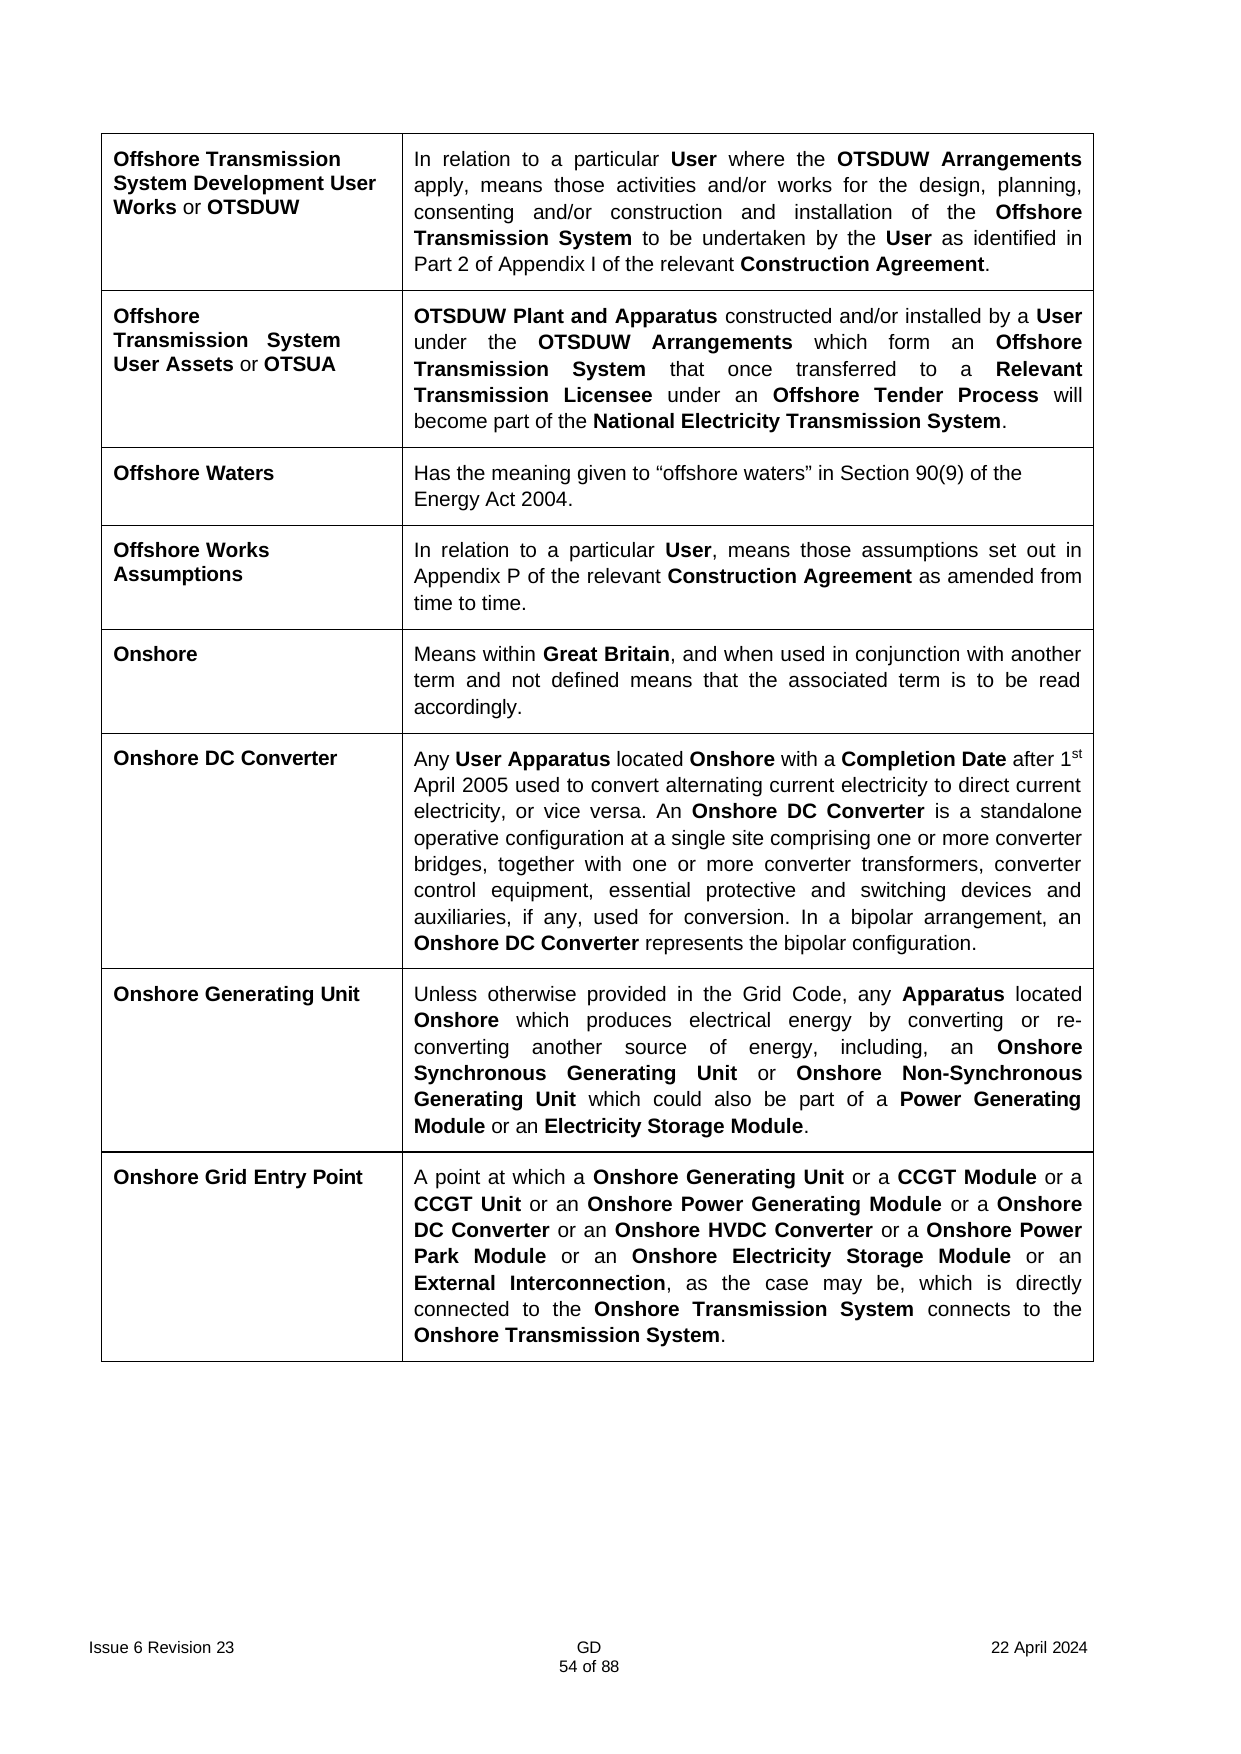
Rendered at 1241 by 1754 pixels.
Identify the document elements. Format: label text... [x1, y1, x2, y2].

table_cell Means within Great Britain, and when used in conjunction with another term and not defined means that the associated term is to be read accordingly. [403, 630, 1093, 732]
table_cell Onshore [102, 630, 402, 732]
table_header In relation to a particular User where the OTSDUW Arrangements apply, means those activities and/or works for the design, planning, consenting and/or construction and installation of the Offshore Transmission System to be undertaken by the User as identified in Part 2 of Appendix I of the relevant Construction Agreement. [403, 134, 1093, 290]
table_header Offshore Transmission System Development User Works or OTSDUW [102, 134, 402, 290]
table_cell A point at which a Onshore Generating Unit or a CCGT Module or a CCGT Unit or an Onshore Power Generating Module or a Onshore DC Converter or an Onshore HVDC Converter or a Onshore Power Park Module or an Onshore Electricity Storage Module or an External Interconnection, as the case may be, which is directly connected to the Onshore Transmission System connects to the Onshore Transmission System. [403, 1153, 1093, 1361]
table_cell OTSDUW Plant and Apparatus constructed and/or installed by a User under the OTSDUW Arrangements which form an Offshore Transmission System that once transferred to a Relevant Transmission Licensee under an Offshore Tender Process will become part of the National Electricity Transmission System. [403, 291, 1093, 447]
table_cell Any User Apparatus located Onshore with a Completion Date after 1st April 2005 used to convert alternating current electricity to direct current electricity, or vice versa. An Onshore DC Converter is a standalone operative configuration at a single site comprising one or more converter bridges, together with one or more converter transformers, converter control equipment, essential protective and switching devices and auxiliaries, if any, used for conversion. In a bipolar arrangement, an Onshore DC Converter represents the bipolar configuration. [403, 734, 1093, 968]
table_cell Has the meaning given to “offshore waters” in Section 90(9) of the Energy Act 2004. [403, 448, 1093, 524]
table_cell Onshore Grid Entry Point [102, 1153, 402, 1361]
table_cell Offshore Waters [102, 448, 402, 524]
table_cell Onshore Generating Unit [102, 969, 402, 1151]
table_cell Offshore Works Assumptions [102, 526, 402, 628]
table_cell Offshore Transmission System User Assets or OTSUA [102, 291, 402, 447]
table_cell Unless otherwise provided in the Grid Code, any Apparatus located Onshore which produces electrical energy by converting or re-converting another source of energy, including, an Onshore Synchronous Generating Unit or Onshore Non-Synchronous Generating Unit which could also be part of a Power Generating Module or an Electricity Storage Module. [403, 969, 1093, 1151]
table_cell In relation to a particular User, means those assumptions set out in Appendix P of the relevant Construction Agreement as amended from time to time. [403, 526, 1093, 628]
table_cell Onshore DC Converter [102, 734, 402, 968]
